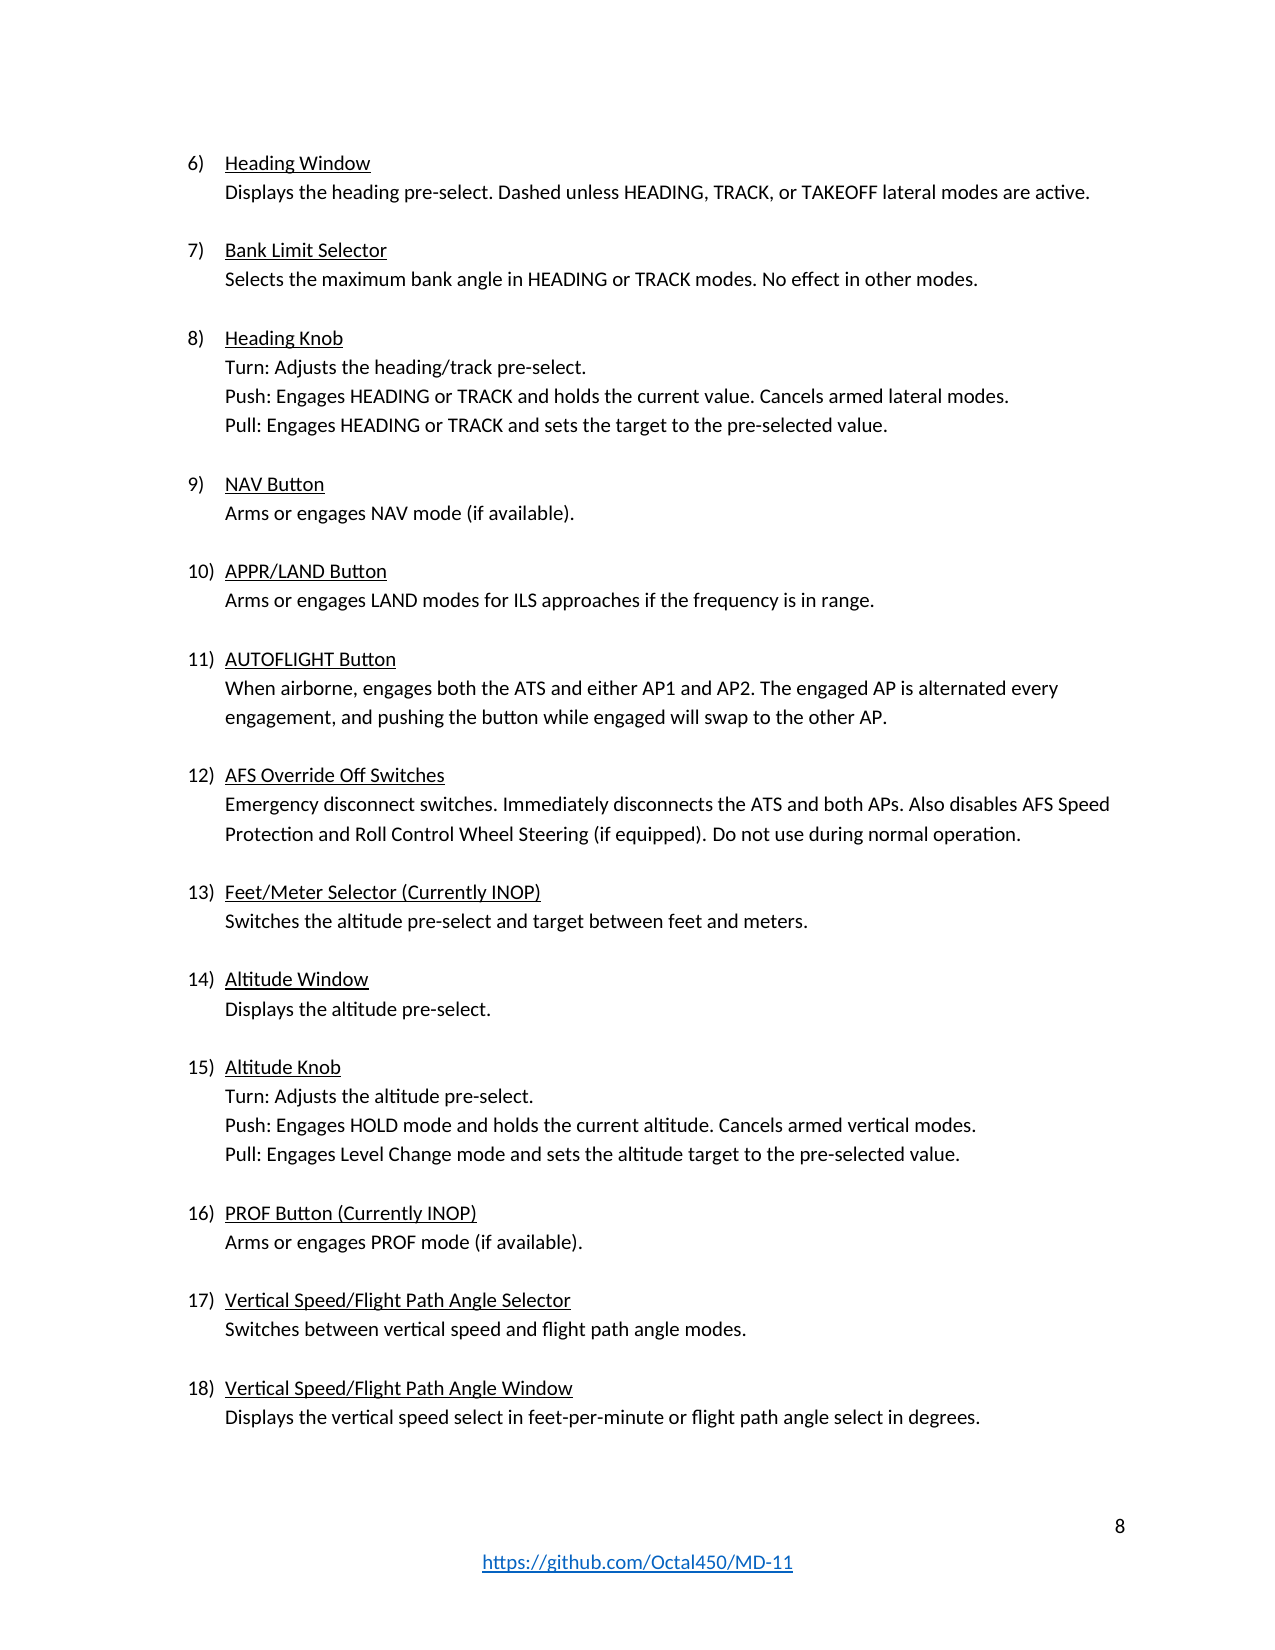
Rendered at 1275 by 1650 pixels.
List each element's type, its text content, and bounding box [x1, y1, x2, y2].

list Vertical Speed/Flight Path Angle Window Displays the vertical speed select in feet-per-minute or flight path angle select in degrees. [187, 1375, 1125, 1459]
list Feet/Meter Selector (Currently INOP) Switches the altitude pre-select and target between feet and meters. [187, 879, 1125, 963]
list NAV Button Arms or engages NAV mode (if available). [187, 471, 1125, 525]
list PROF Button (Currently INOP) Arms or engages PROF mode (if available). [187, 1200, 1125, 1284]
list Altitude Knob Turn: Adjusts the altitude pre-select. Push: Engages HOLD mode and holds the current altitude. Cancels armed vertical modes. Pull: Engages Level Change mode and sets the altitude target to the pre-selected value. [187, 1054, 1125, 1196]
list AUTOFLIGHT Button When airborne, engages both the ATS and either AP1 and AP2. The engaged AP is alternated every engagement, and pushing the button while engaged will swap to the other AP. [187, 646, 1125, 759]
list AFS Override Off Switches Emergency disconnect switches. Immediately disconnects the ATS and both APs. Also disables AFS Speed Protection and Roll Control Wheel Steering (if equipped). Do not use during normal operation. [187, 762, 1125, 875]
list Heading Knob Turn: Adjusts the heading/track pre-select. Push: Engages HEADING or TRACK and holds the current value. Cancels armed lateral modes. Pull: Engages HEADING or TRACK and sets the target to the pre-selected value. [187, 325, 1125, 438]
list Heading Window Displays the heading pre-select. Dashed unless HEADING, TRACK, or TAKEOFF lateral modes are active. [187, 150, 1125, 234]
list Altitude Window Displays the altitude pre-select. [187, 967, 1125, 1050]
list APPR/LAND Button Arms or engages LAND modes for ILS approaches if the frequency is in range. [187, 558, 1125, 642]
list Bank Limit Selector Selects the maximum bank angle in HEADING or TRACK modes. No effect in other modes. [187, 237, 1125, 321]
list Vertical Speed/Flight Path Angle Selector Switches between vertical speed and flight path angle modes. [187, 1287, 1125, 1371]
